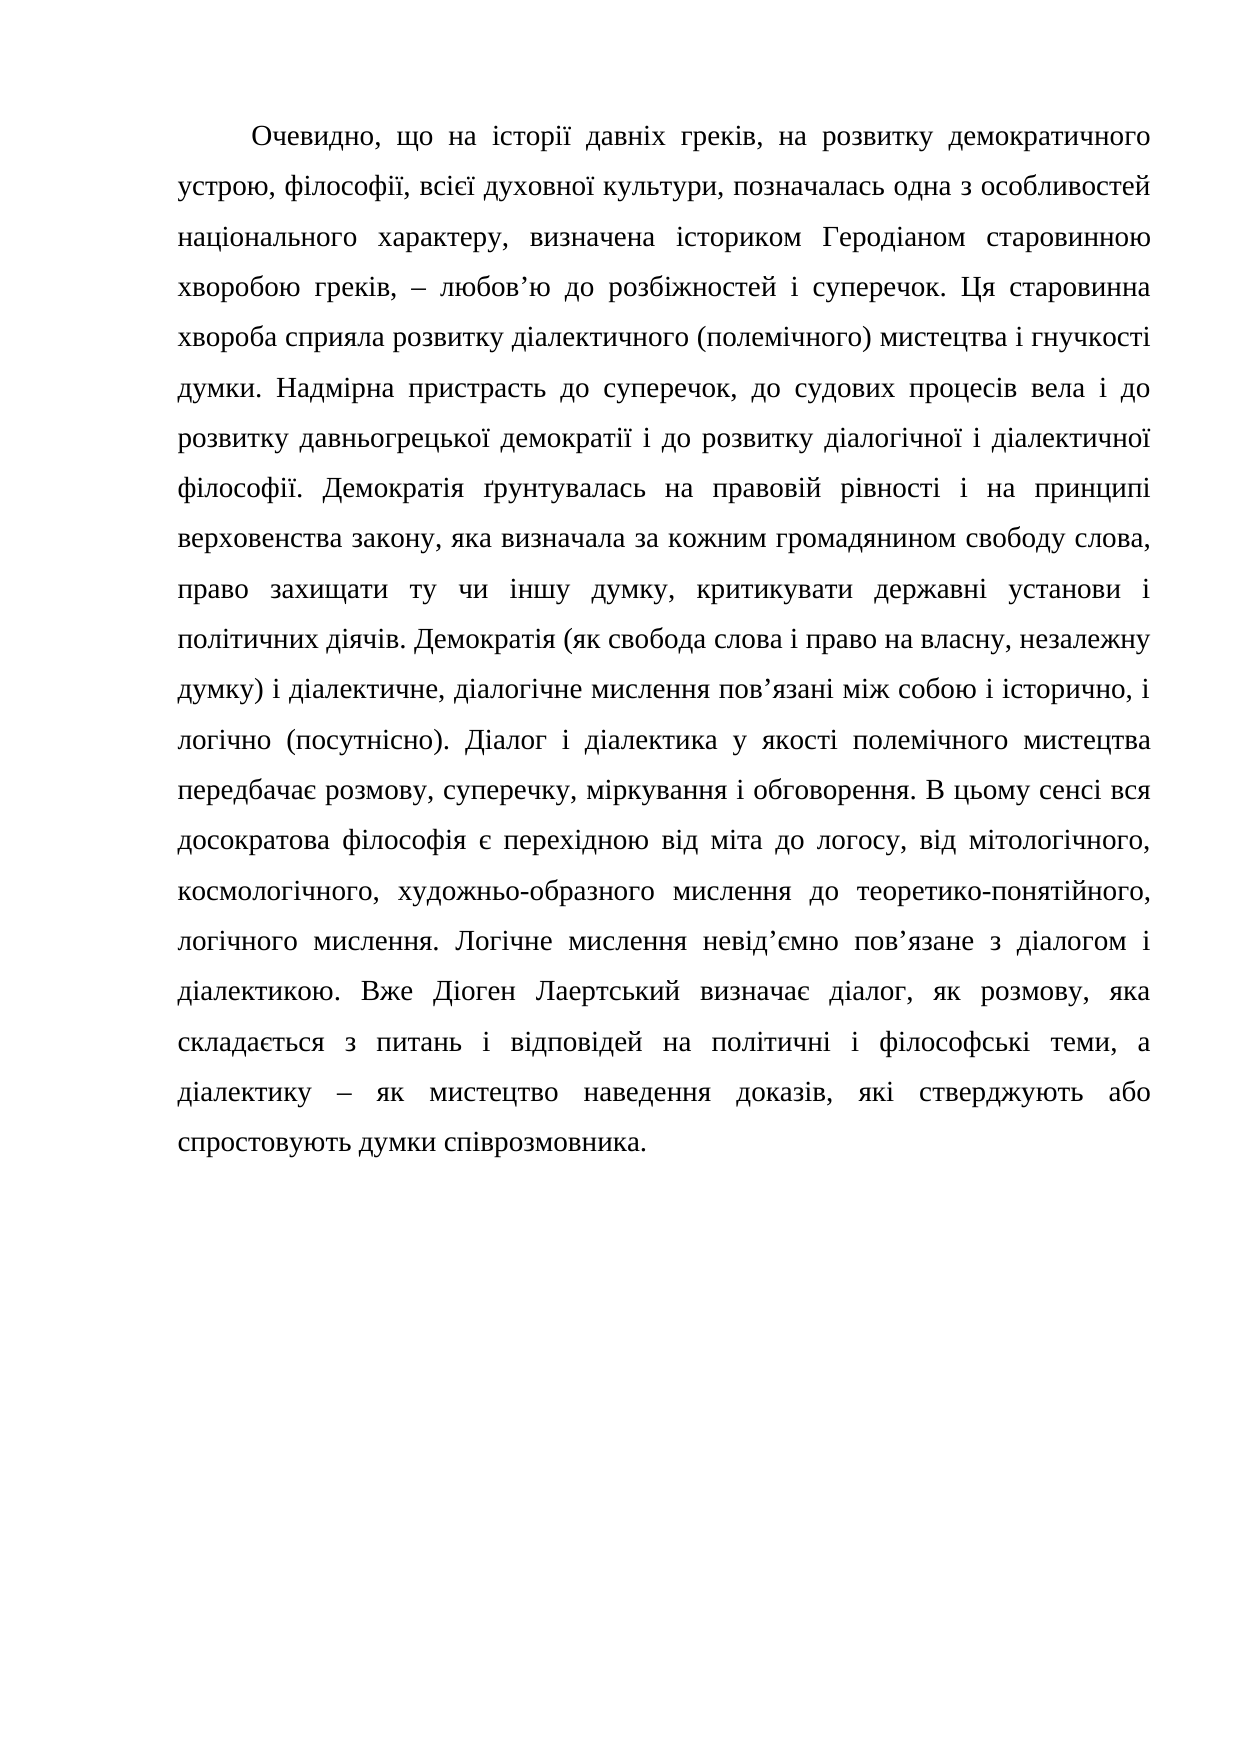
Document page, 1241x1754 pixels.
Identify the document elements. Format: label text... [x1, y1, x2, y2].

text Очевидно, що на історії давніх греків, на розвитку демократичного устрою, філософії, всієї духовної культури, позначалась одна з особливостей національного характеру, визначена істориком Геродіаном старовинною хворобою греків, – любов’ю до розбіжностей і суперечок. Ця старовинна хвороба сприяла розвитку діалектичного (полемічного) мистецтва і гнучкості думки. Надмірна пристрасть до суперечок, до судових процесів вела і до розвитку давньогрецької демократії і до розвитку діалогічної і діалектичної філософії. Демократія ґрунтувалась на правовій рівності і на принципі верховенства закону, яка визначала за кожним громадянином свободу слова, право захищати ту чи іншу думку, критикувати державні установи і політичних діячів. Демократія (як свобода слова і право на власну, незалежну думку) і діалектичне, діалогічне мислення пов’язані між собою і історично, і логічно (посутнісно). Діалог і діалектика у якості полемічного мистецтва передбачає розмову, суперечку, міркування і обговорення. В цьому сенсі вся досократова філософія є перехідною від міта до логосу, від мітологічного, космологічного, художньо-образного мислення до теоретико-понятійного, логічного мислення. Логічне мислення невід’ємно пов’язане з діалогом і діалектикою. Вже Діоген Лаертський визначає діалог, як розмову, яка складається з питань і відповідей на політичні і філософські теми, а діалектику – як мистецтво наведення доказів, які стверджують або спростовують думки співрозмовника. [177, 118, 1152, 1158]
